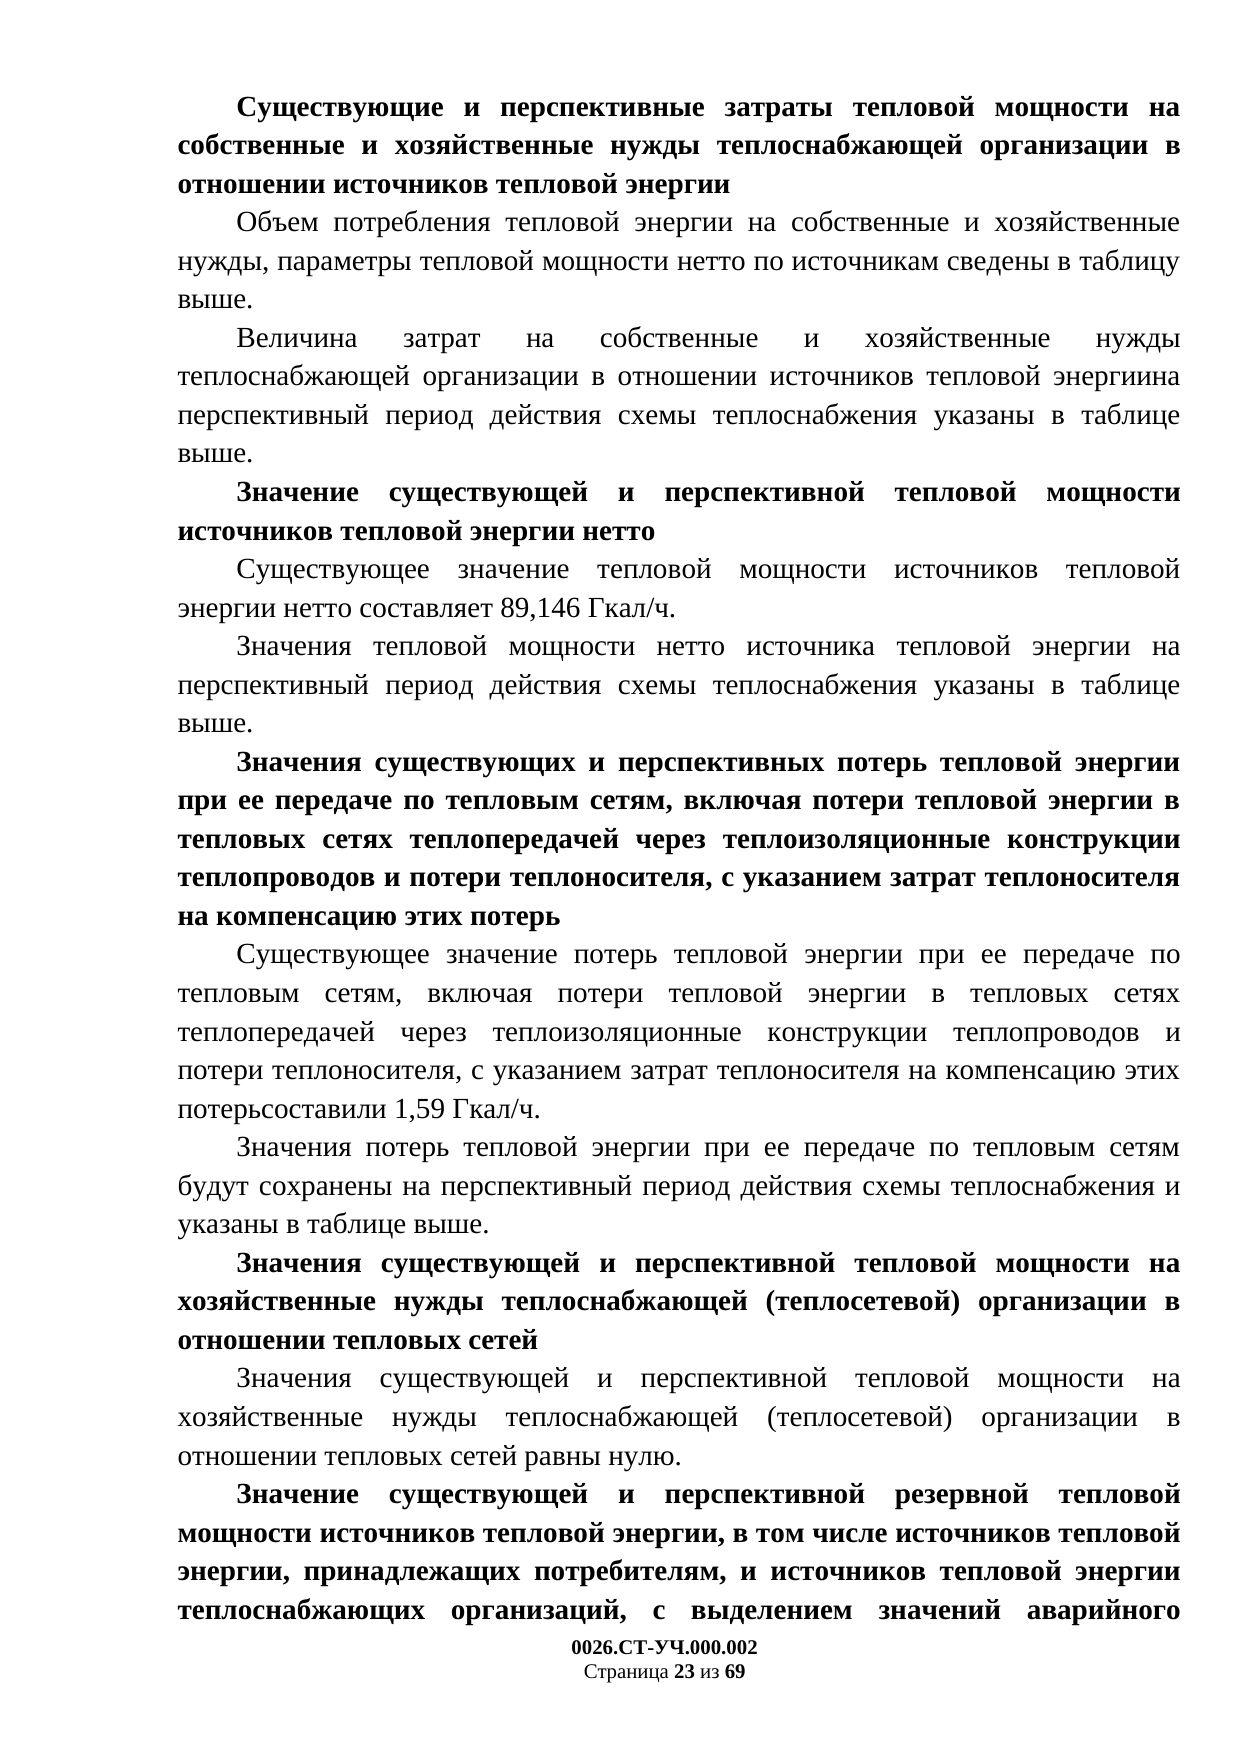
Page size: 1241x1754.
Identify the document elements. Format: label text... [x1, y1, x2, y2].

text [177, 1476, 1181, 1625]
text Существующее значение тепловой мощности источников тепловой энергии нетто составляет 89,146 Гкал/ч. [177, 551, 1181, 623]
text Значения существующей и перспективной тепловой мощности на хозяйственные нужды теплоснабжающей (теплосетевой) организации в отношении тепловых сетей равны нулю. [177, 1361, 1181, 1471]
text Существующие и перспективные затраты тепловой мощности на собственные и хозяйственные нужды теплоснабжающей организации в отношении источников тепловой энергии [177, 89, 1181, 199]
text Значения потерь тепловой энергии при ее передаче по тепловым сетям будут сохранены на перспективный период действия схемы теплоснабжения и указаны в таблице выше. [177, 1129, 1181, 1240]
text Существующее значение потерь тепловой энергии при ее передаче по тепловым сетям, включая потери тепловой энергии в тепловых сетях теплопередачей через теплоизоляционные конструкции теплопроводов и потери теплоносителя, с указанием затрат теплоносителя на компенсацию этих потерьсоставили 1,59 Гкал/ч. [177, 937, 1181, 1124]
text Значения тепловой мощности нетто источника тепловой энергии на перспективный период действия схемы теплоснабжения указаны в таблице выше. [177, 628, 1181, 739]
text Значение существующей и перспективной тепловой мощности источников тепловой энергии нетто [177, 474, 1181, 546]
text Значения существующей и перспективной тепловой мощности на хозяйственные нужды теплоснабжающей (теплосетевой) организации в отношении тепловых сетей [177, 1245, 1181, 1356]
text Объем потребления тепловой энергии на собственные и хозяйственные нужды, параметры тепловой мощности нетто по источникам сведены в таблицу выше. [177, 204, 1181, 315]
text Величина затрат на собственные и хозяйственные нужды теплоснабжающей организации в отношении источников тепловой энергиина перспективный период действия схемы теплоснабжения указаны в таблице выше. [177, 320, 1181, 469]
text Значения существующих и перспективных потерь тепловой энергии при ее передаче по тепловым сетям, включая потери тепловой энергии в тепловых сетях теплопередачей через теплоизоляционные конструкции теплопроводов и потери теплоносителя, с указанием затрат теплоносителя на компенсацию этих потерь [177, 744, 1181, 932]
